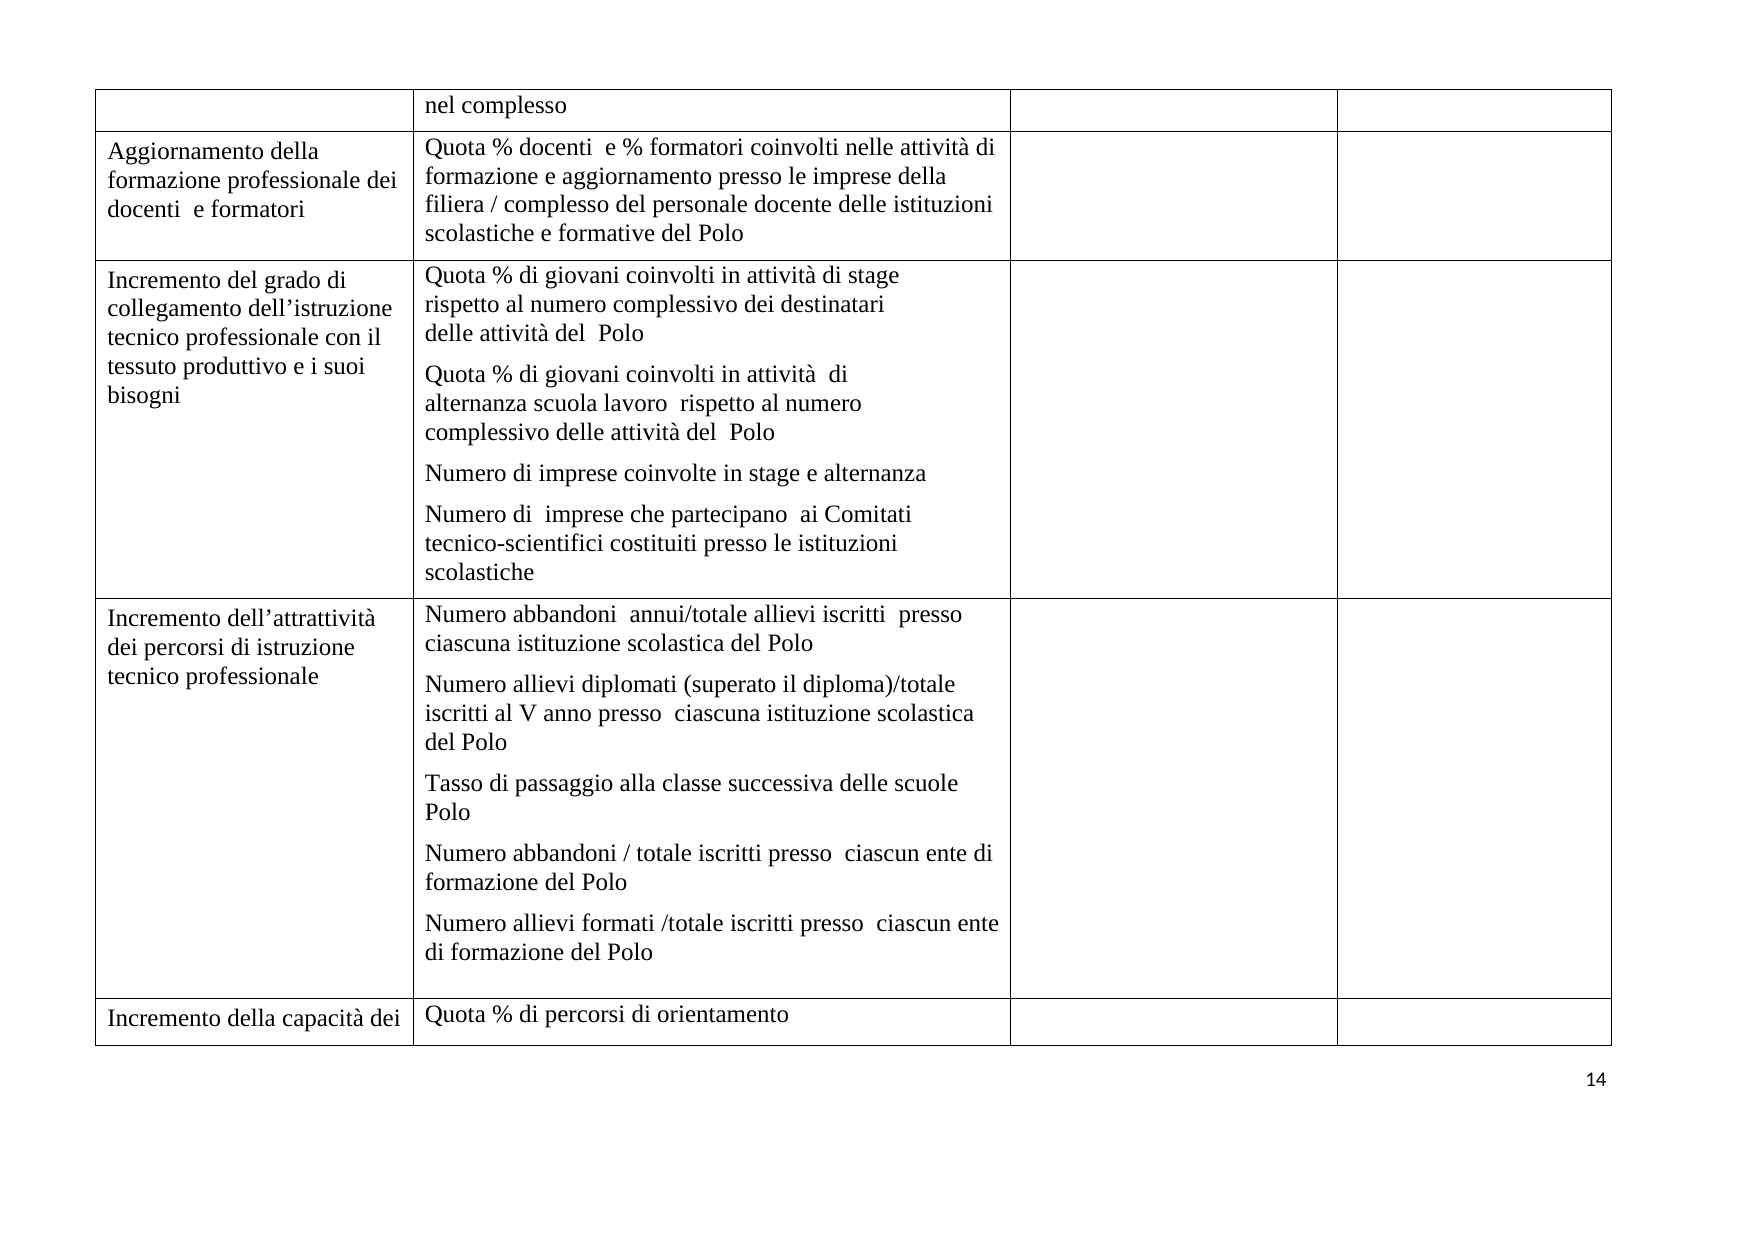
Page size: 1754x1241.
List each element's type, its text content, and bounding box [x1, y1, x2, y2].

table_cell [96, 999, 413, 1045]
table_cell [96, 90, 413, 131]
table_cell [1011, 999, 1337, 1045]
table_cell [1338, 999, 1611, 1045]
table_cell [1011, 90, 1337, 131]
table_cell [1011, 261, 1337, 598]
table_cell Quota % di giovani coinvolti in attività di stage rispetto al numero complessivo dei destinatari delle attività del Polo Quota % di giovani coinvolti in attività di alternanza scuola lavoro rispetto al numero complessivo delle attività del Polo Numero di imprese coinvolte in stage e alternanza Numero di imprese che partecipano ai Comitati tecnico-scientifici costituiti presso le istituzioni scolastiche [414, 261, 1010, 598]
table_cell Aggiornamento della formazione professionale dei docenti e formatori [96, 132, 413, 259]
table_cell [1338, 261, 1611, 598]
table_cell [1338, 132, 1611, 259]
table_cell [1011, 599, 1337, 998]
table_cell Incremento dell’attrattività dei percorsi di istruzione tecnico professionale [96, 599, 413, 998]
table_cell [1011, 132, 1337, 259]
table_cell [414, 90, 1010, 131]
table_cell [1338, 90, 1611, 131]
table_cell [414, 999, 1010, 1045]
table_cell [1338, 599, 1611, 998]
table_cell Incremento del grado di collegamento dell’istruzione tecnico professionale con il tessuto produttivo e i suoi bisogni [96, 261, 413, 598]
table_cell Quota % docenti e % formatori coinvolti nelle attività di formazione e aggiornamento presso le imprese della filiera / complesso del personale docente delle istituzioni scolastiche e formative del Polo [414, 132, 1010, 259]
table_cell Numero abbandoni annui/totale allievi iscritti presso ciascuna istituzione scolastica del Polo Numero allievi diplomati (superato il diploma)/totale iscritti al V anno presso ciascuna istituzione scolastica del Polo Tasso di passaggio alla classe successiva delle scuole Polo Numero abbandoni / totale iscritti presso ciascun ente di formazione del Polo Numero allievi formati /totale iscritti presso ciascun ente di formazione del Polo [414, 599, 1010, 998]
